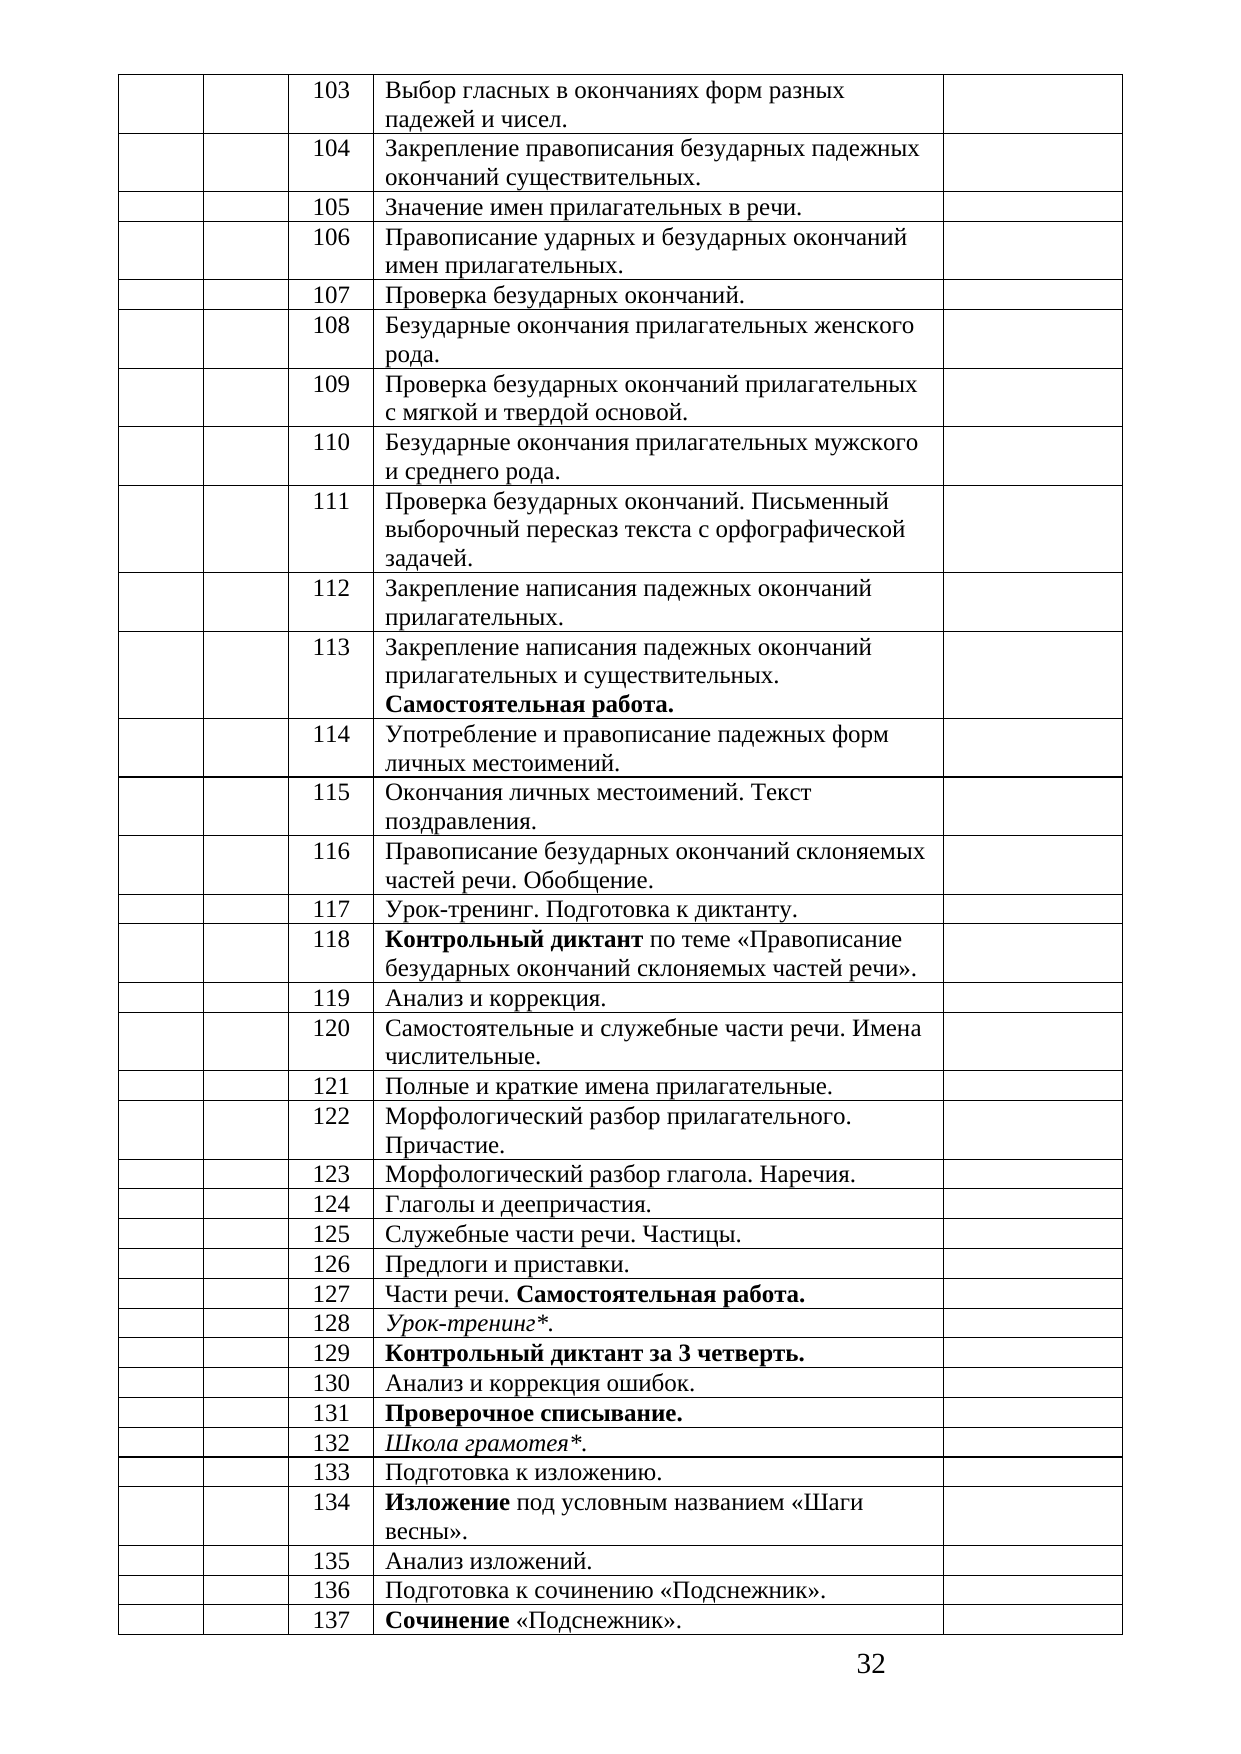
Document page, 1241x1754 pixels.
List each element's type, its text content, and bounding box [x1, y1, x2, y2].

table_cell [944, 573, 1122, 631]
table_cell [944, 924, 1122, 982]
table_cell [119, 719, 203, 776]
table_cell 120 [289, 1013, 373, 1070]
table_cell Анализ изложений. [374, 1546, 943, 1574]
table_cell 127 [289, 1279, 373, 1307]
table_cell Окончания личных местоимений. Текст поздравления. [374, 778, 943, 835]
table_cell [944, 134, 1122, 191]
table_cell [204, 75, 288, 132]
table_cell 103 [289, 75, 373, 132]
table_cell [119, 895, 203, 923]
table_cell [204, 924, 288, 982]
table_cell Проверочное списывание. [374, 1398, 943, 1427]
table_cell Проверка безударных окончаний. [374, 280, 943, 309]
table_cell [204, 895, 288, 923]
table_cell 133 [289, 1458, 373, 1486]
table_cell [944, 310, 1122, 368]
table_cell 135 [289, 1546, 373, 1574]
table_cell 130 [289, 1368, 373, 1397]
table_cell Контрольный диктант за 3 четверть. [374, 1338, 943, 1367]
table_cell [119, 632, 203, 718]
table_cell [119, 222, 203, 279]
table_cell 105 [289, 192, 373, 221]
table_cell 114 [289, 719, 373, 776]
table_cell Сочинение «Подснежник». [374, 1605, 943, 1634]
table_cell 132 [289, 1428, 373, 1456]
table_cell [119, 192, 203, 221]
table_cell [944, 486, 1122, 572]
table_cell [204, 369, 288, 426]
table_cell [204, 222, 288, 279]
table_cell [944, 1368, 1122, 1397]
table_cell 108 [289, 310, 373, 368]
table_cell [944, 1458, 1122, 1486]
table_cell [119, 1189, 203, 1218]
table_cell [119, 280, 203, 309]
table_cell [944, 983, 1122, 1012]
table_cell 104 [289, 134, 373, 191]
table_cell [119, 1428, 203, 1456]
table_cell 106 [289, 222, 373, 279]
table_cell Закрепление правописания безударных падежных окончаний существительных. [374, 134, 943, 191]
table_cell Урок-тренинг*. [374, 1309, 943, 1337]
table_cell Правописание ударных и безударных окончаний имен прилагательных. [374, 222, 943, 279]
table_cell Предлоги и приставки. [374, 1249, 943, 1278]
table_cell [204, 1013, 288, 1070]
table_cell Безударные окончания прилагательных мужского и среднего рода. [374, 427, 943, 485]
table_cell Анализ и коррекция ошибок. [374, 1368, 943, 1397]
table_cell [204, 310, 288, 368]
table_cell Закрепление написания падежных окончаний прилагательных и существительных. Самостоятельная работа. [374, 632, 943, 718]
table_cell 111 [289, 486, 373, 572]
table_cell [204, 1546, 288, 1574]
table_cell Изложение под условным названием «Шаги весны». [374, 1487, 943, 1545]
table_cell [119, 1368, 203, 1397]
table_cell 109 [289, 369, 373, 426]
table_cell [944, 1160, 1122, 1188]
table_cell Части речи. Самостоятельная работа. [374, 1279, 943, 1307]
table_cell Подготовка к изложению. [374, 1458, 943, 1486]
table_cell [944, 222, 1122, 279]
table_cell [944, 895, 1122, 923]
table_cell [204, 836, 288, 893]
table_cell [204, 1101, 288, 1158]
table_cell Выбор гласных в окончаниях форм разных падежей и чисел. [374, 75, 943, 132]
table_cell [944, 1219, 1122, 1248]
table_cell [119, 983, 203, 1012]
table_cell [119, 1279, 203, 1307]
table_cell [119, 486, 203, 572]
table_cell [119, 427, 203, 485]
table_cell [944, 1428, 1122, 1456]
table_cell [944, 778, 1122, 835]
table_cell Употребление и правописание падежных форм личных местоимений. [374, 719, 943, 776]
table_cell [944, 1189, 1122, 1218]
table_cell 107 [289, 280, 373, 309]
table_cell [204, 1487, 288, 1545]
table_cell [944, 1576, 1122, 1604]
table_cell [204, 1189, 288, 1218]
table_cell 112 [289, 573, 373, 631]
table_cell Морфологический разбор прилагательного. Причастие. [374, 1101, 943, 1158]
table_cell [119, 778, 203, 835]
table_cell [119, 1487, 203, 1545]
table_cell [944, 1338, 1122, 1367]
table_cell Глаголы и деепричастия. [374, 1189, 943, 1218]
table_cell [119, 310, 203, 368]
table_cell 134 [289, 1487, 373, 1545]
table_cell Самостоятельные и служебные части речи. Имена числительные. [374, 1013, 943, 1070]
table_cell [944, 427, 1122, 485]
table_cell [119, 1249, 203, 1278]
table_cell [119, 369, 203, 426]
table_cell [119, 1071, 203, 1100]
table_cell 129 [289, 1338, 373, 1367]
table_cell 128 [289, 1309, 373, 1337]
table_cell [119, 924, 203, 982]
table_cell [119, 573, 203, 631]
table_cell [204, 1576, 288, 1604]
table_cell Морфологический разбор глагола. Наречия. [374, 1160, 943, 1188]
table_cell [944, 280, 1122, 309]
table_cell [944, 719, 1122, 776]
table_cell 119 [289, 983, 373, 1012]
table_cell 118 [289, 924, 373, 982]
table_cell [204, 1338, 288, 1367]
table_cell [944, 1309, 1122, 1337]
table_cell [204, 134, 288, 191]
table_cell 124 [289, 1189, 373, 1218]
table_cell [119, 1458, 203, 1486]
table_cell 131 [289, 1398, 373, 1427]
table_cell [119, 1013, 203, 1070]
table_cell 117 [289, 895, 373, 923]
table_cell [204, 486, 288, 572]
table_cell Подготовка к сочинению «Подснежник». [374, 1576, 943, 1604]
table_cell [119, 836, 203, 893]
table_cell [119, 1309, 203, 1337]
table_cell [119, 1398, 203, 1427]
table_cell Полные и краткие имена прилагательные. [374, 1071, 943, 1100]
table_cell 115 [289, 778, 373, 835]
table_cell 121 [289, 1071, 373, 1100]
table_cell 110 [289, 427, 373, 485]
table_cell 113 [289, 632, 373, 718]
table_cell Урок-тренинг. Подготовка к диктанту. [374, 895, 943, 923]
table_cell [204, 1160, 288, 1188]
table_cell 123 [289, 1160, 373, 1188]
table_cell Контрольный диктант по теме «Правописание безударных окончаний склоняемых частей речи». [374, 924, 943, 982]
table_cell [119, 1605, 203, 1634]
table_cell [204, 1071, 288, 1100]
table_cell 136 [289, 1576, 373, 1604]
table_cell [204, 778, 288, 835]
table_cell [119, 1338, 203, 1367]
table_cell [944, 1013, 1122, 1070]
table_cell [204, 1279, 288, 1307]
table_cell [119, 1546, 203, 1574]
table_cell [204, 573, 288, 631]
table_cell [944, 1605, 1122, 1634]
table_cell [119, 134, 203, 191]
table_cell [204, 1428, 288, 1456]
table_cell [204, 1605, 288, 1634]
table_cell [119, 1219, 203, 1248]
table_cell [944, 1487, 1122, 1545]
table_cell Служебные части речи. Частицы. [374, 1219, 943, 1248]
table_cell [204, 1368, 288, 1397]
table_cell Анализ и коррекция. [374, 983, 943, 1012]
table_cell [119, 1101, 203, 1158]
table_cell [944, 1279, 1122, 1307]
table_cell [944, 75, 1122, 132]
table_cell [944, 1398, 1122, 1427]
table_cell 125 [289, 1219, 373, 1248]
table_cell [944, 1249, 1122, 1278]
table_cell 122 [289, 1101, 373, 1158]
table_cell [944, 836, 1122, 893]
table_cell [204, 632, 288, 718]
table_cell [119, 1576, 203, 1604]
table_cell [204, 1249, 288, 1278]
table_cell [204, 1309, 288, 1337]
table_cell Правописание безударных окончаний склоняемых частей речи. Обобщение. [374, 836, 943, 893]
table_cell [944, 192, 1122, 221]
table_cell [944, 632, 1122, 718]
table_cell 116 [289, 836, 373, 893]
table_cell [944, 1101, 1122, 1158]
table_cell [204, 1219, 288, 1248]
table_cell Проверка безударных окончаний прилагательных с мягкой и твердой основой. [374, 369, 943, 426]
table_cell [119, 75, 203, 132]
table_cell [204, 1458, 288, 1486]
table_cell Закрепление написания падежных окончаний прилагательных. [374, 573, 943, 631]
table_cell [944, 369, 1122, 426]
table_cell [204, 983, 288, 1012]
table_cell [204, 280, 288, 309]
table_cell Безударные окончания прилагательных женского рода. [374, 310, 943, 368]
table_cell 137 [289, 1605, 373, 1634]
table_cell Школа грамотея*. [374, 1428, 943, 1456]
table_cell [119, 1160, 203, 1188]
table_cell [944, 1071, 1122, 1100]
table_cell [944, 1546, 1122, 1574]
table_cell Проверка безударных окончаний. Письменный выборочный пересказ текста с орфографической задачей. [374, 486, 943, 572]
table_cell [204, 427, 288, 485]
table_cell [204, 192, 288, 221]
table_cell [204, 719, 288, 776]
table_cell 126 [289, 1249, 373, 1278]
table_cell Значение имен прилагательных в речи. [374, 192, 943, 221]
table_cell [204, 1398, 288, 1427]
